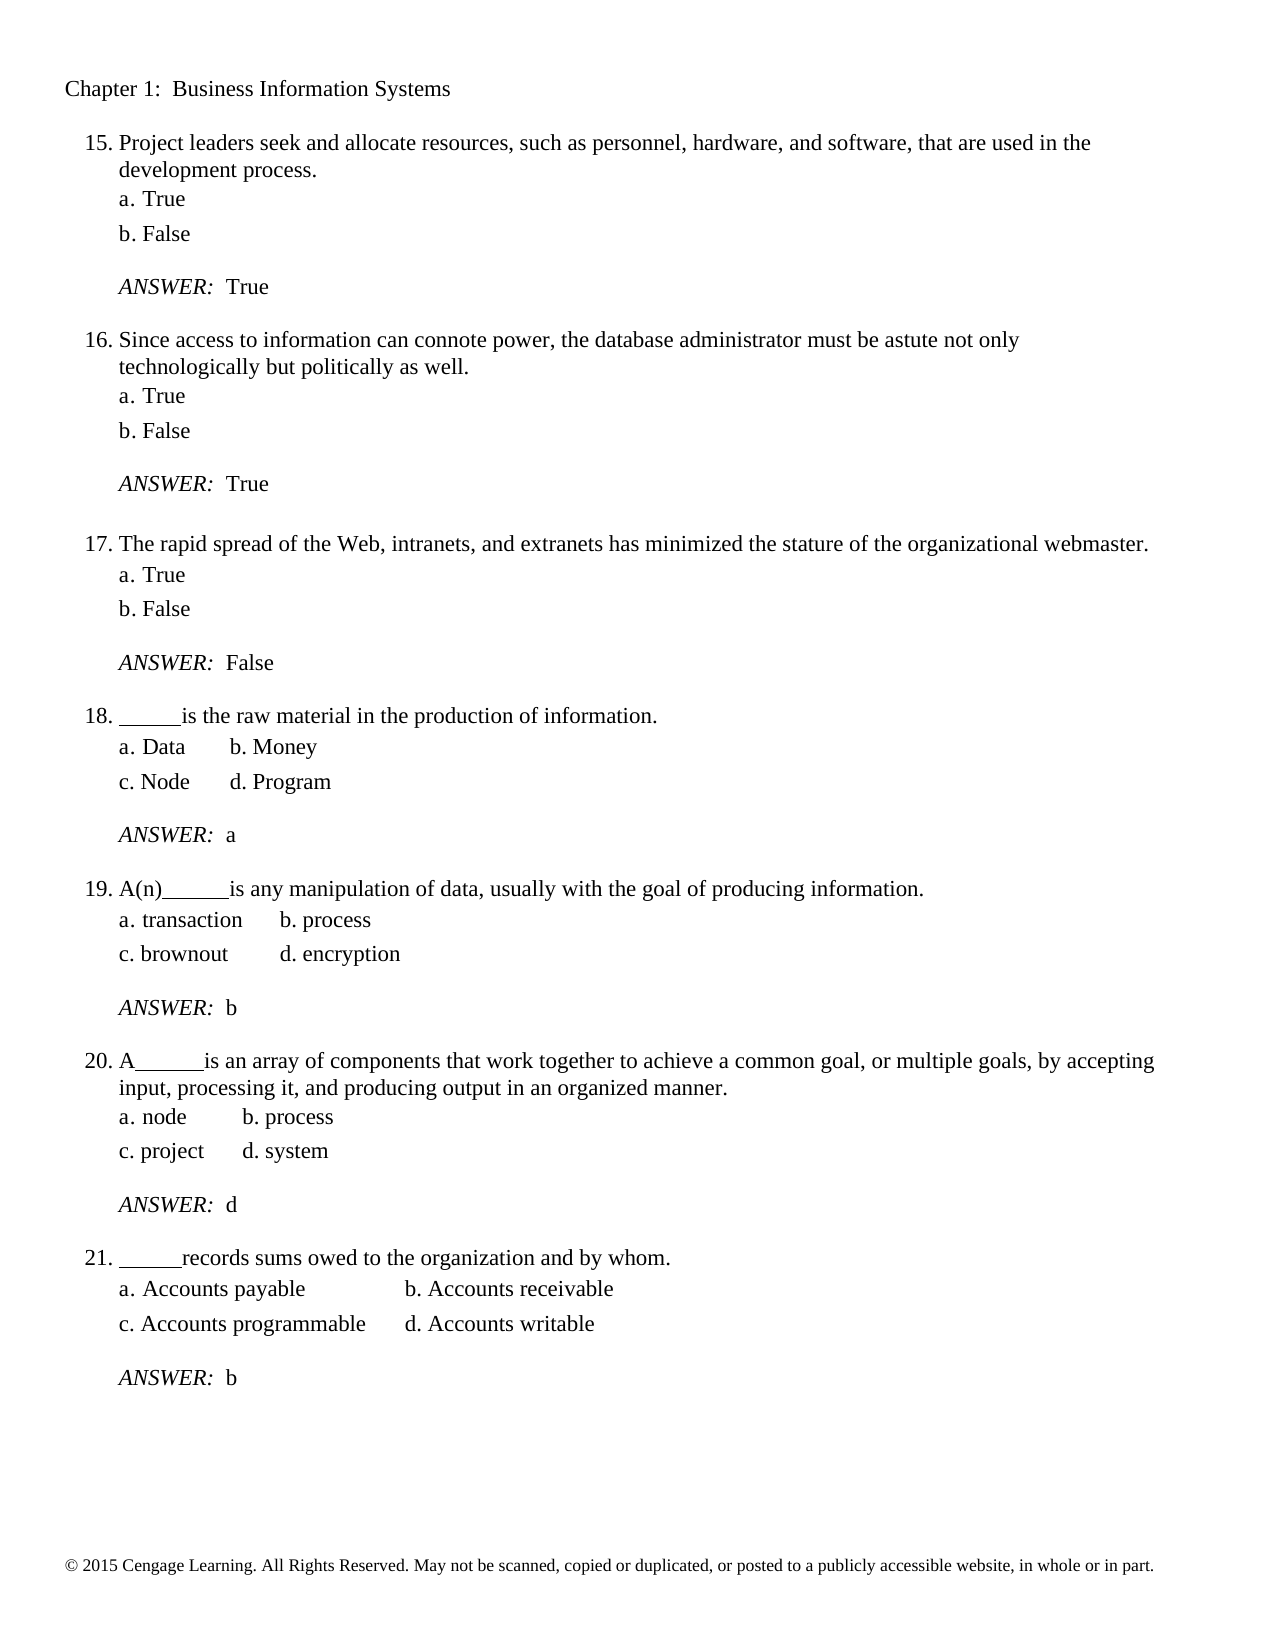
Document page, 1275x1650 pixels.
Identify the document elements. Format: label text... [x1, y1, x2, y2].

text ANSWER: False [119, 649, 1185, 675]
text ANSWER: b [119, 1363, 1185, 1390]
list transaction b. process [119, 906, 1185, 932]
text ANSWER: d [119, 1191, 1185, 1217]
text ANSWER: True [119, 273, 1185, 299]
list records sums owed to the organization and by whom. [84, 1244, 1185, 1271]
list Data b. Money [119, 733, 1185, 760]
text ANSWER: b [119, 994, 1185, 1020]
list False [119, 417, 1185, 443]
list A(n) is any manipulation of data, usually with the goal of producing information. [84, 875, 1185, 901]
text ANSWER: a [119, 821, 1185, 848]
text c. project d. system [119, 1137, 1185, 1164]
list True [119, 561, 1185, 587]
text c. Node d. Program [119, 768, 1185, 794]
list True [119, 382, 1185, 409]
list Project leaders seek and allocate resources, such as personnel, hardware, and software, that are used in the development process. [84, 129, 1109, 182]
list Accounts payable b. Accounts receivable [119, 1276, 1185, 1302]
list False [119, 595, 1185, 622]
list False [119, 219, 1185, 246]
list is the raw material in the production of information. [84, 702, 1185, 728]
list True [119, 185, 1185, 212]
text ANSWER: True [119, 470, 1185, 497]
list Since access to information can connote power, the database administrator must be astute not only technologically but politically as well. [84, 326, 1158, 379]
list A is an array of components that work together to achieve a common goal, or multiple goals, by accepting input, processing it, and producing output in an organized manner. [84, 1047, 1158, 1100]
list The rapid spread of the Web, intranets, and extranets has minimized the stature of the organizational webmaster. [84, 530, 1185, 556]
text c. Accounts programmable d. Accounts writable [119, 1310, 1185, 1336]
list node b. process [119, 1103, 1185, 1129]
text c. brownout d. encryption [119, 940, 1185, 967]
